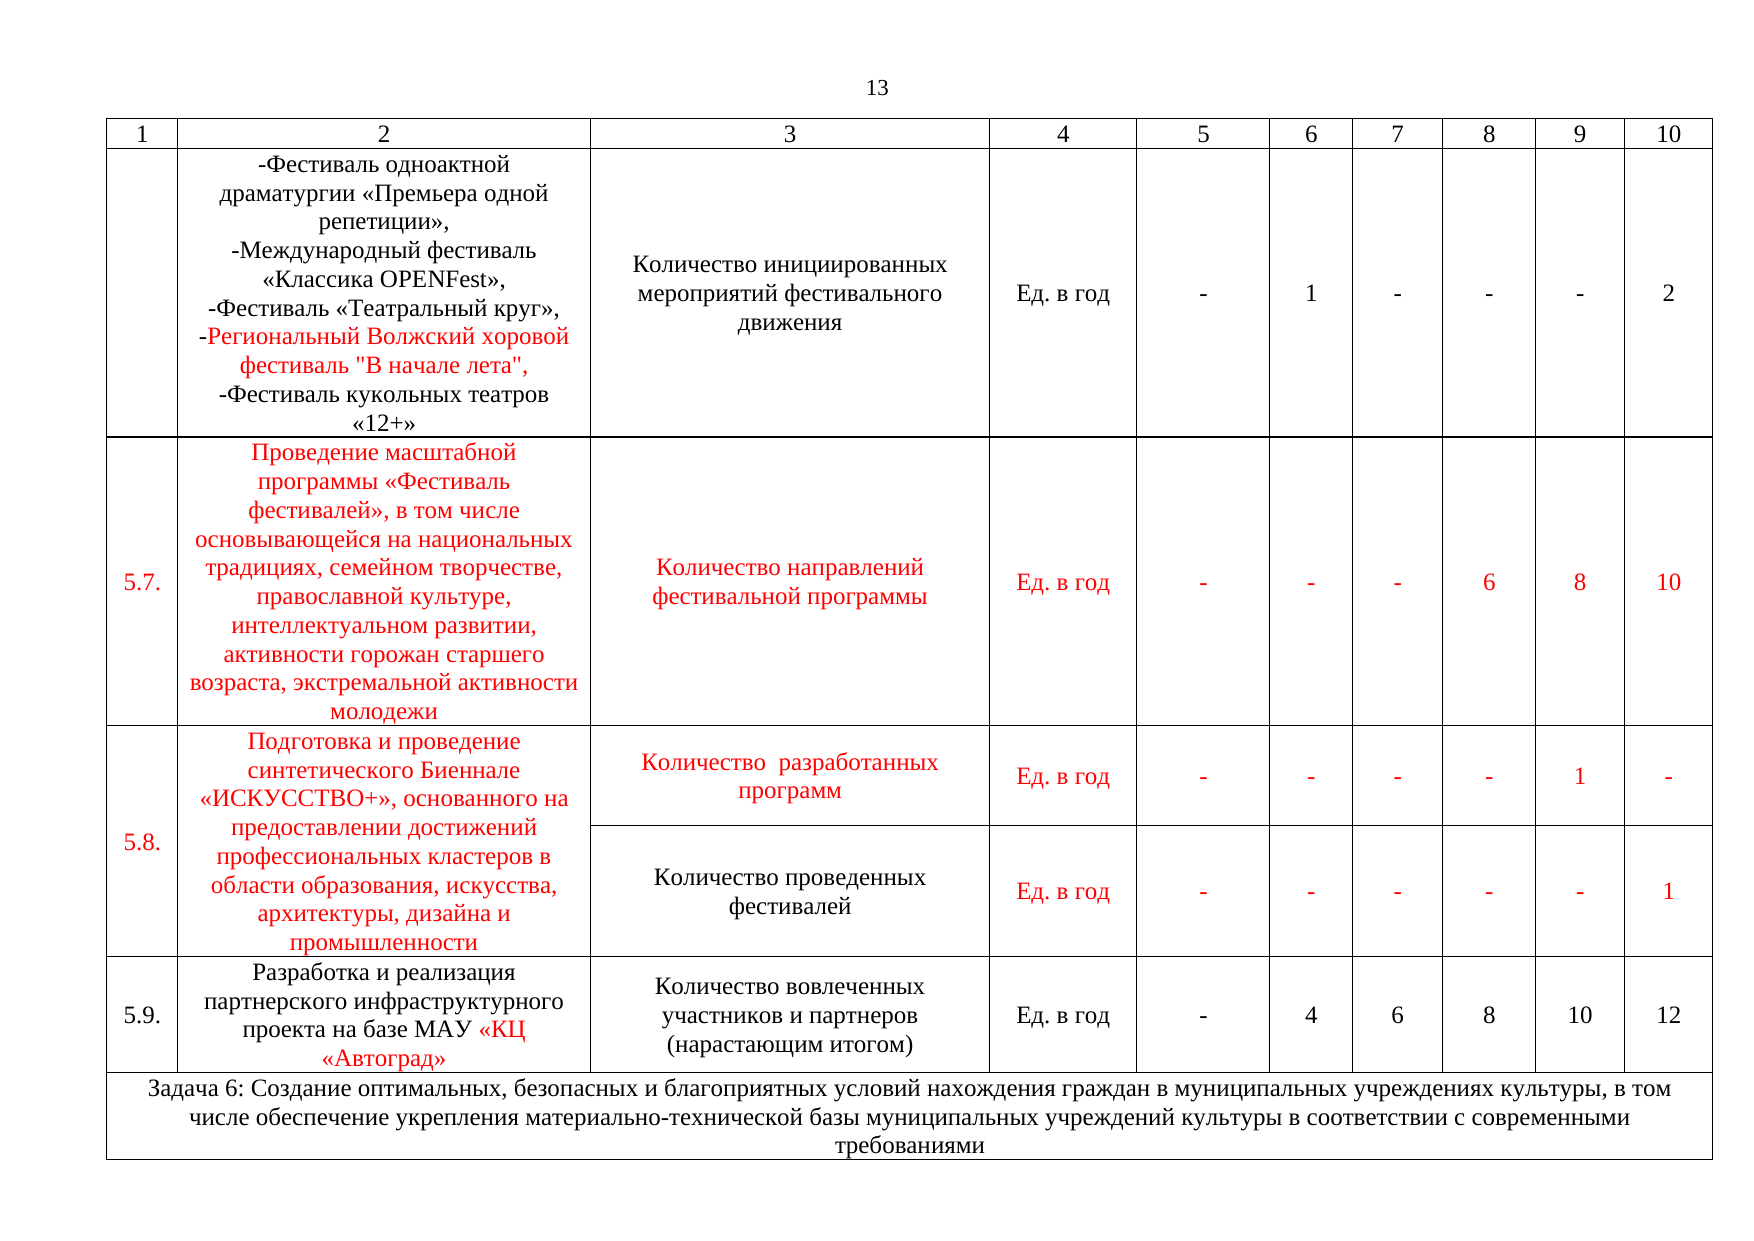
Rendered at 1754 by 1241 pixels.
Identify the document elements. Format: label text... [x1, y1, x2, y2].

table_header 9 [1536, 119, 1624, 148]
table_cell 6 [1443, 438, 1535, 725]
table_cell 8 [1536, 438, 1624, 725]
table_cell - [1536, 826, 1624, 956]
table_cell 12 [1625, 957, 1712, 1072]
table_cell 10 [1625, 438, 1712, 725]
table_cell 1 [1536, 726, 1624, 825]
table_cell - [1443, 149, 1535, 436]
table_cell - [1270, 826, 1352, 956]
table_cell - [1443, 726, 1535, 825]
table_cell 1 [1625, 826, 1712, 956]
table_cell 6 [1353, 957, 1442, 1072]
table_cell - [1137, 438, 1269, 725]
table_cell - [1443, 826, 1535, 956]
table_cell Количество проведенных фестивалей [591, 826, 989, 956]
table_cell 1 [1270, 149, 1352, 436]
table_cell - [1353, 726, 1442, 825]
table_header 4 [990, 119, 1136, 148]
table_cell Количество вовлеченных участников и партнеров (нарастающим итогом) [591, 957, 989, 1072]
table_cell - [1353, 438, 1442, 725]
table_cell - [1270, 726, 1352, 825]
table_cell Количество инициированных мероприятий фестивального движения [591, 149, 989, 436]
table_cell - [1137, 726, 1269, 825]
table_cell 5.8. [107, 726, 177, 956]
table_cell Ед. в год [990, 149, 1136, 436]
table_cell Количество разработанных программ [591, 726, 989, 825]
table_header 2 [178, 119, 590, 148]
table_cell Ед. в год [990, 726, 1136, 825]
table_cell -Фестиваль одноактной драматургии «Премьера одной репетиции», -Международный фестиваль «Классика OPENFest», -Фестиваль «Театральный круг», -Региональный Волжский хоровой фестиваль "В начале лета", -Фестиваль кукольных театров «12+» [178, 149, 590, 436]
table_header 1 [107, 119, 177, 148]
table_cell - [1536, 149, 1624, 436]
table_cell 4 [1270, 957, 1352, 1072]
table_cell Количество направлений фестивальной программы [591, 438, 989, 725]
table_cell Разработка и реализация партнерского инфраструктурного проекта на базе МАУ «КЦ «Автоград» [178, 957, 590, 1072]
table_cell 8 [1443, 957, 1535, 1072]
table_cell 5.9. [107, 957, 177, 1072]
table_cell Ед. в год [990, 957, 1136, 1072]
table_header 6 [1270, 119, 1352, 148]
table_cell - [1137, 957, 1269, 1072]
table_cell Подготовка и проведение синтетического Биеннале «ИСКУССТВО+», основанного на предоставлении достижений профессиональных кластеров в области образования, искусства, архитектуры, дизайна и промышленности [178, 726, 590, 956]
table_header 7 [1353, 119, 1442, 148]
table_cell Ед. в год [990, 826, 1136, 956]
table_cell 5.7. [107, 438, 177, 725]
table_cell - [1137, 826, 1269, 956]
table_cell 2 [1625, 149, 1712, 436]
table_header 10 [1625, 119, 1712, 148]
table_cell - [1137, 149, 1269, 436]
table_cell - [1353, 149, 1442, 436]
table_cell - [1353, 826, 1442, 956]
table_cell - [1270, 438, 1352, 725]
table_cell Задача 6: Создание оптимальных, безопасных и благоприятных условий нахождения граждан в муниципальных учреждениях культуры, в том числе обеспечение укрепления материально-технической базы муниципальных учреждений культуры в соответствии с современными требованиями [107, 1073, 1712, 1159]
table_cell 10 [1536, 957, 1624, 1072]
table_cell [107, 149, 177, 436]
table_header 5 [1137, 119, 1269, 148]
table_cell Ед. в год [990, 438, 1136, 725]
table_header 8 [1443, 119, 1535, 148]
table_cell - [1625, 726, 1712, 825]
table_cell Проведение масштабной программы «Фестиваль фестивалей», в том числе основывающейся на национальных традициях, семейном творчестве, православной культуре, интеллектуальном развитии, активности горожан старшего возраста, экстремальной активности молодежи [178, 438, 590, 725]
table_header 3 [591, 119, 989, 148]
